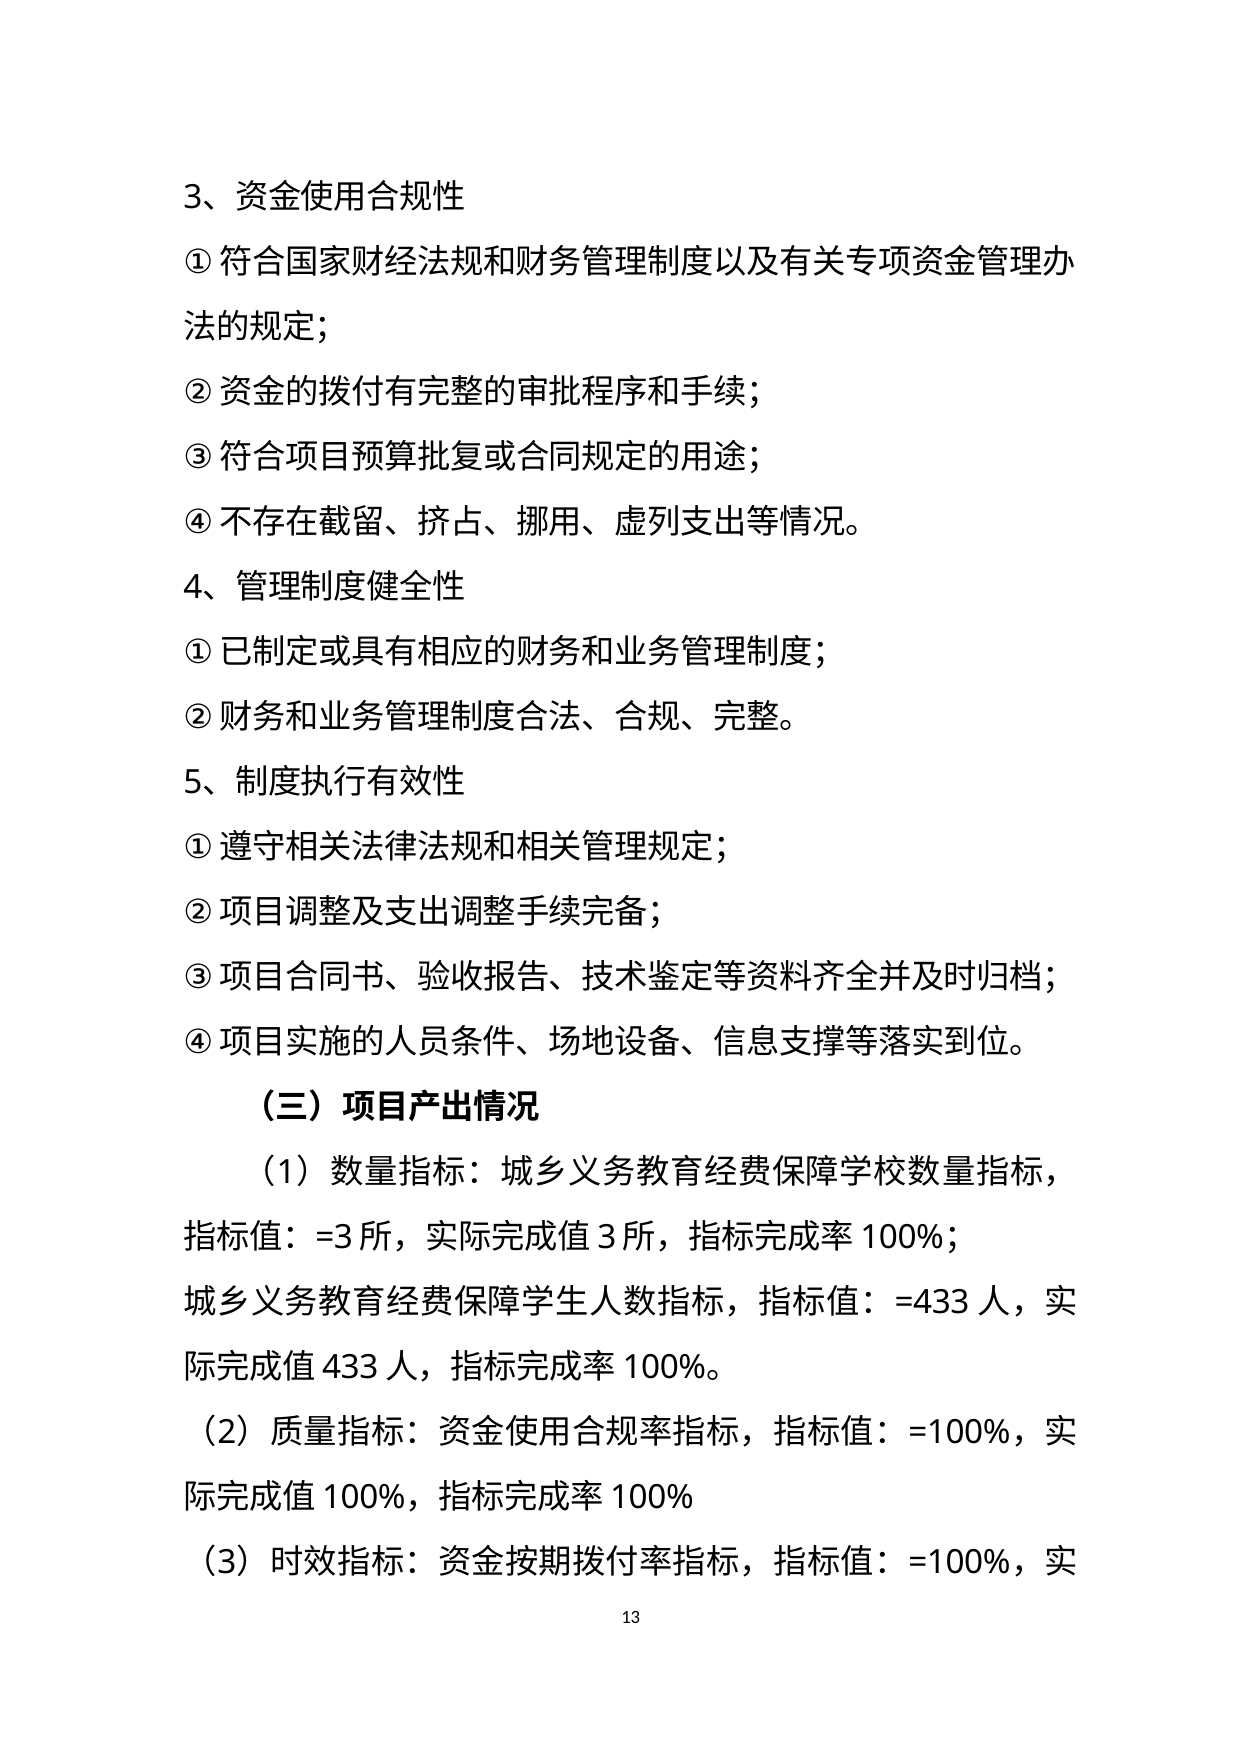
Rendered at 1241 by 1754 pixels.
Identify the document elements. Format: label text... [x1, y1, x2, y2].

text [183, 1137, 1078, 1592]
text （三）项目产出情况 [183, 1072, 1078, 1137]
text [183, 162, 1078, 1072]
